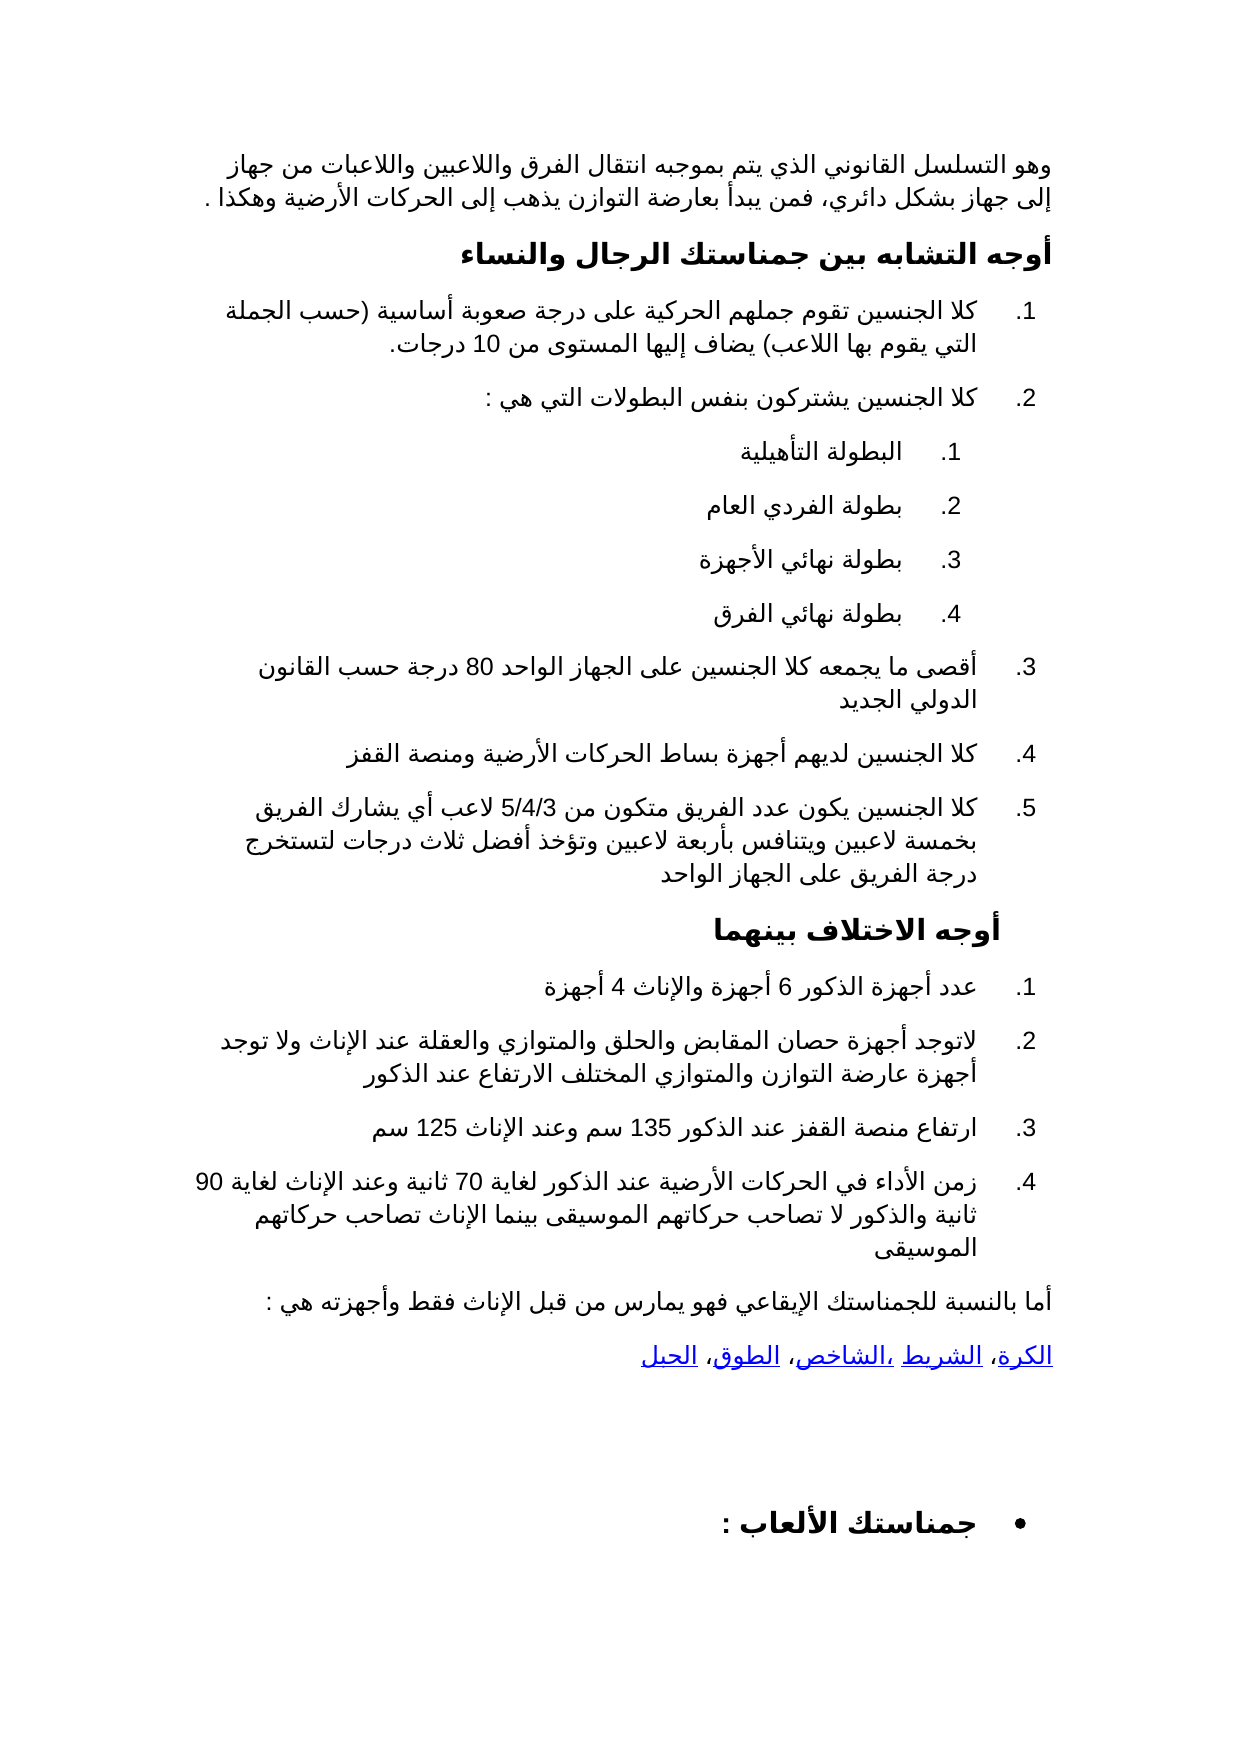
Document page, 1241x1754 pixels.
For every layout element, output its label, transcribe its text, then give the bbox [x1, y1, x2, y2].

text أما بالنسبة للجمناستك الإيقاعي فهو يمارس من قبل الإناث فقط وأجهزته هي : [187, 1287, 1053, 1316]
list بطولة نهائي الأجهزة [187, 545, 940, 573]
list كلا الجنسين يكون عدد الفريق متكون من 5/4/3 لاعب أي يشارك الفريق بخمسة لاعبين ويتنافس بأربعة لاعبين وتؤخذ أفضل ثلاث درجات لتستخرج درجة الفريق على الجهاز الواحد [187, 793, 1015, 888]
text أوجه الاختلاف بينهما [187, 913, 1015, 947]
list زمن الأداء في الحركات الأرضية عند الذكور لغاية 70 ثانية وعند الإناث لغاية 90 ثانية والذكور لا تصاحب حركاتهم الموسيقى بينما الإناث تصاحب حركاتهم الموسيقى [187, 1167, 1015, 1262]
list كلا الجنسين لديهم أجهزة بساط الحركات الأرضية ومنصة القفز [187, 739, 1015, 768]
list كلا الجنسين تقوم جملهم الحركية على درجة صعوبة أساسية (حسب الجملة التي يقوم بها اللاعب) يضاف إليها المستوى من 10 درجات. [187, 296, 1015, 358]
text أوجه التشابه بين جمناستك الرجال والنساء [187, 237, 1053, 270]
list أقصى ما يجمعه كلا الجنسين على الجهاز الواحد 80 درجة حسب القانون الدولي الجديد [187, 652, 1015, 714]
text وهو التسلسل القانوني الذي يتم بموجبه انتقال الفرق واللاعبين واللاعبات من جهاز إلى جهاز بشكل دائري، فمن يبدأ بعارضة التوازن يذهب إلى الحركات الأرضية وهكذا . [187, 150, 1053, 212]
text الكرة، الشريط ،الشاخص، الطوق، الحبل [187, 1341, 1053, 1369]
list بطولة نهائي الفرق [187, 598, 940, 627]
list عدد أجهزة الذكور 6 أجهزة والإناث 4 أجهزة [187, 972, 1015, 1001]
list لاتوجد أجهزة حصان المقابض والحلق والمتوازي والعقلة عند الإناث ولا توجد أجهزة عارضة التوازن والمتوازي المختلف الارتفاع عند الذكور [187, 1026, 1015, 1088]
list البطولة التأهيلية [187, 437, 940, 466]
list بطولة الفردي العام [187, 491, 940, 519]
list جمناستك الألعاب : [187, 1506, 1015, 1540]
list كلا الجنسين يشتركون بنفس البطولات التي هي : [187, 383, 1015, 412]
list ارتفاع منصة القفز عند الذكور 135 سم وعند الإناث 125 سم [187, 1113, 1015, 1142]
